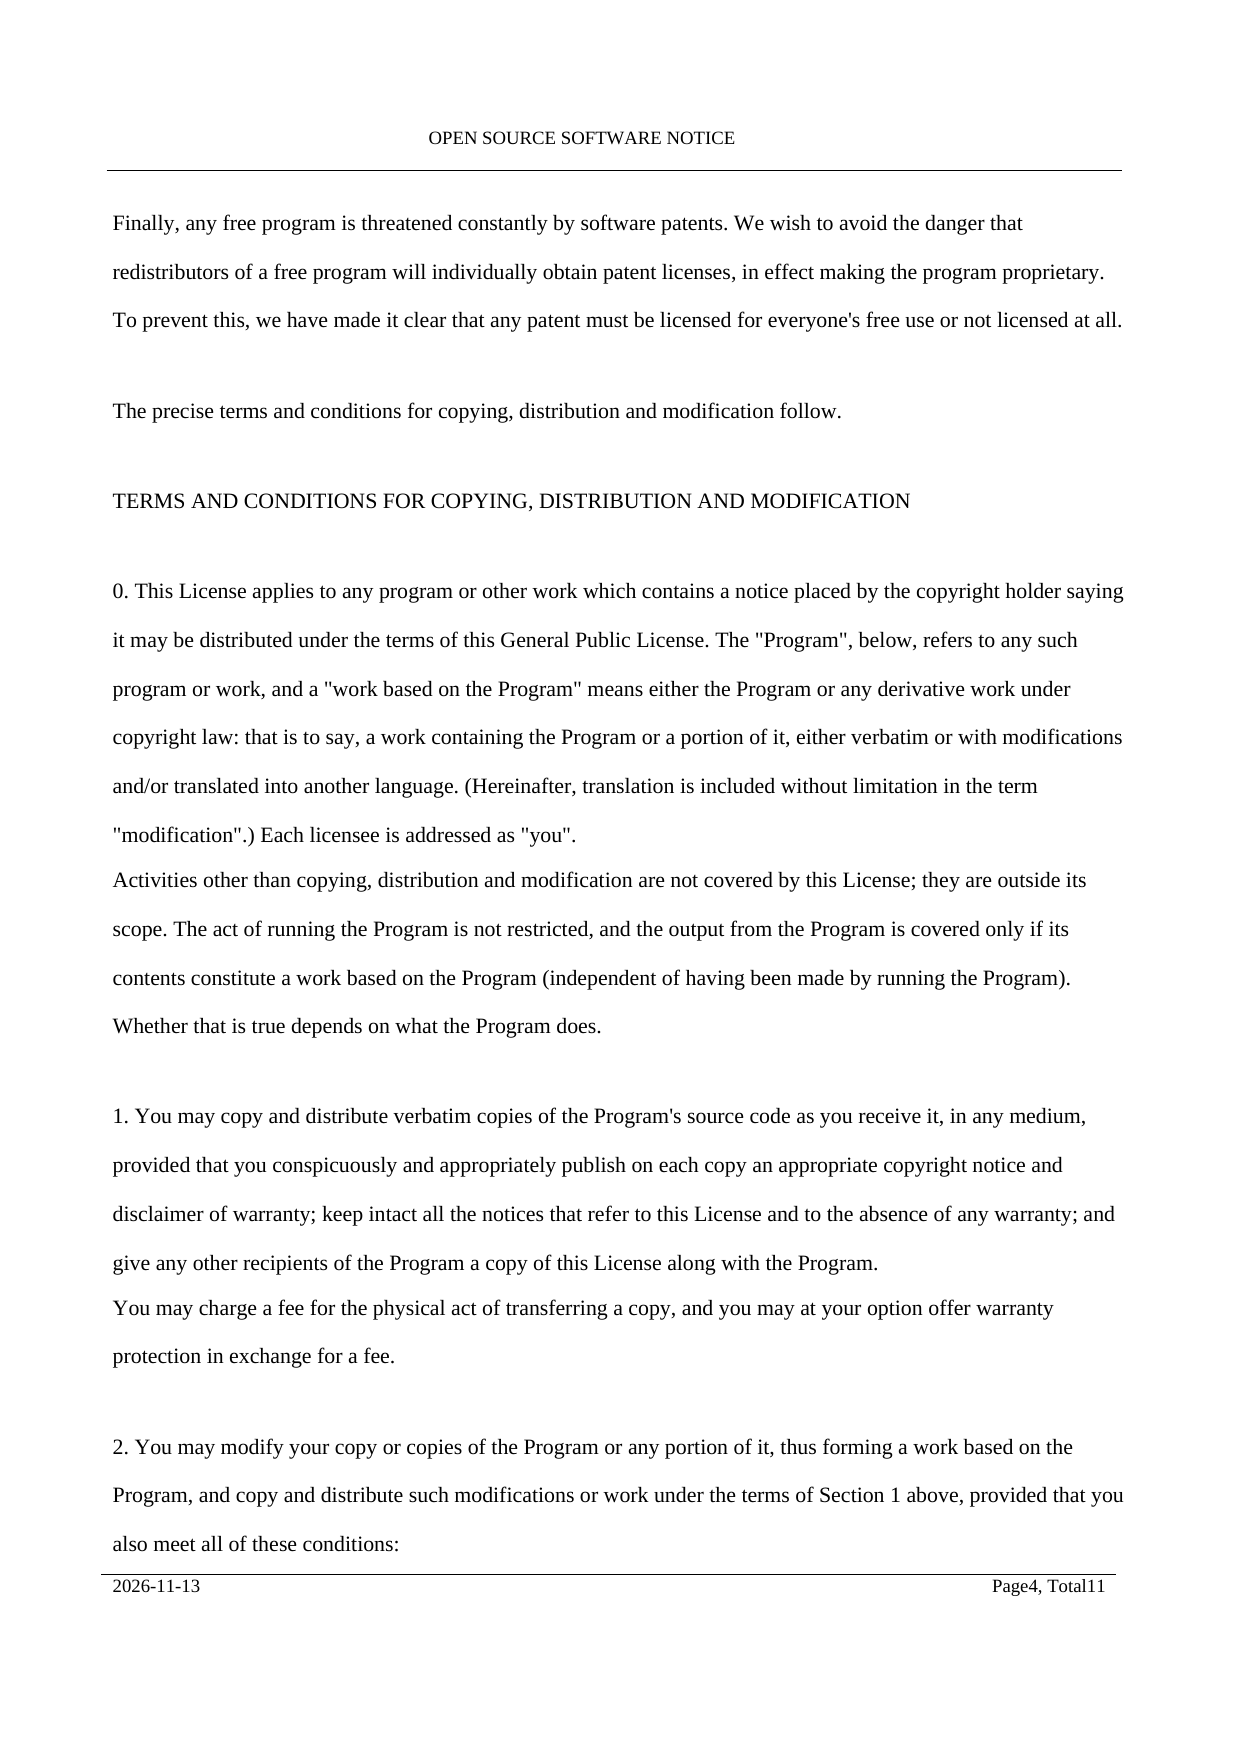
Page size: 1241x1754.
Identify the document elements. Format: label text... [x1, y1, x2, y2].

text Activities other than copying, distribution and modification are not covered by this License; they are outside its scope. The act of running the Program is not restricted, and the output from the Program is covered only if its contents constitute a work based on the Program (independent of having been made by running the Program). Whether that is true depends on what the Program does. [112, 863, 1128, 1042]
text The precise terms and conditions for copying, distribution and modification follow. [112, 394, 1128, 427]
text TERMS AND CONDITIONS FOR COPYING, DISTRIBUTION AND MODIFICATION [112, 484, 1128, 517]
text Finally, any free program is threatened constantly by software patents. We wish to avoid the danger that redistributors of a free program will individually obtain patent licenses, in effect making the program proprietary. To prevent this, we have made it clear that any patent must be licensed for everyone's free use or not licensed at all. [112, 206, 1128, 336]
text 1. You may copy and distribute verbatim copies of the Program's source code as you receive it, in any medium, provided that you conspicuously and appropriately publish on each copy an appropriate copyright notice and disclaimer of warranty; keep intact all the notices that refer to this License and to the absence of any warranty; and give any other recipients of the Program a copy of this License along with the Program. [112, 1100, 1128, 1278]
text 2. You may modify your copy or copies of the Program or any portion of it, thus forming a work based on the Program, and copy and distribute such modifications or work under the terms of Section 1 above, provided that you also meet all of these conditions: [112, 1430, 1128, 1560]
text 0. This License applies to any program or other work which contains a notice placed by the copyright holder saying it may be distributed under the terms of this General Public License. The "Program", below, refers to any such program or work, and a "work based on the Program" means either the Program or any derivative work under copyright law: that is to say, a work containing the Program or a portion of it, either verbatim or with modifications and/or translated into another language. (Hereinafter, translation is included without limitation in the term "modification".) Each licensee is addressed as "you". [112, 574, 1128, 851]
text You may charge a fee for the physical act of transferring a copy, and you may at your option offer warranty protection in exchange for a fee. [112, 1291, 1128, 1372]
